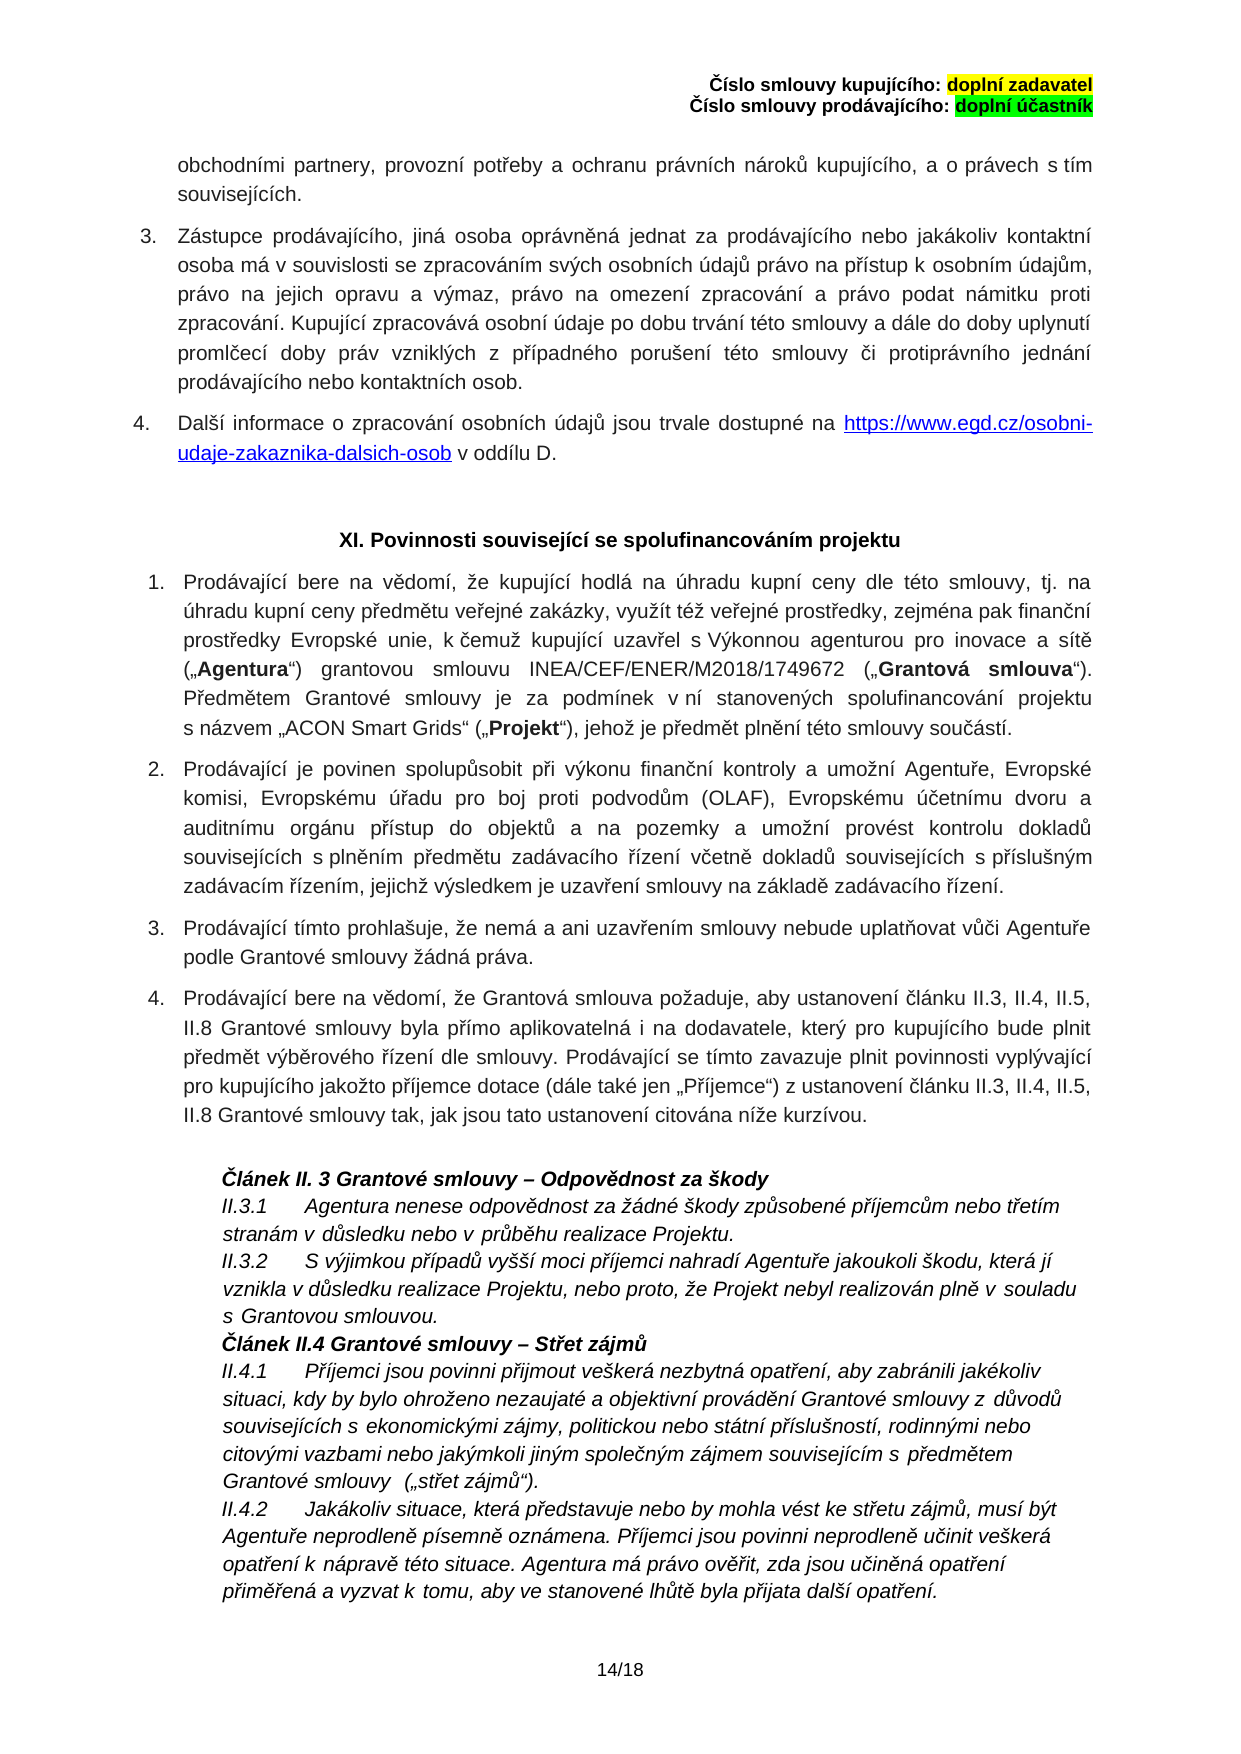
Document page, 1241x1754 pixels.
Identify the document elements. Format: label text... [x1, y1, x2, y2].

text II.4.2 Jakákoliv situace, která představuje nebo by mohla vést ke střetu zájmů, musí být Agentuře neprodleně písemně oznámena. Příjemci jsou povinni neprodleně učinit veškerá opatření k nápravě této situace. Agentura má právo ověřit, zda jsou učiněná opatření přiměřená a vyzvat k tomu, aby ve stanovené lhůtě byla přijata další opatření. [221, 1497, 1093, 1603]
text Článek II. 3 Grantové smlouvy – Odpovědnost za škody [148, 1167, 1093, 1191]
title Prodávající tímto prohlašuje, že nemá a ani uzavřením smlouvy nebude uplatňovat vůči Agentuře podle Grantové smlouvy žádná práva. [148, 910, 1093, 968]
text XI. Povinnosti související se spolufinancováním projektu [148, 523, 1093, 552]
list Další informace o zpracování osobních údajů jsou trvale dostupné na https://www.egd.cz/osobni-udaje-zakaznika-dalsich-osob v oddílu D. [133, 406, 1093, 464]
text Článek II.4 Grantové smlouvy – Střet zájmů [148, 1332, 1093, 1356]
title Prodávající bere na vědomí, že Grantová smlouva požaduje, aby ustanovení článku II.3, II.4, II.5, II.8 Grantové smlouvy byla přímo aplikovatelná i na dodavatele, který pro kupujícího bude plnit předmět výběrového řízení dle smlouvy. Prodávající se tímto zavazuje plnit povinnosti vyplývající pro kupujícího jakožto příjemce dotace (dále také jen „Příjemce“) z ustanovení článku II.3, II.4, II.5, II.8 Grantové smlouvy tak, jak jsou tato ustanovení citována níže kurzívou. [148, 981, 1093, 1127]
text II.4.1 Příjemci jsou povinni přijmout veškerá nezbytná opatření, aby zabránili jakékoliv situaci, kdy by bylo ohroženo nezaujaté a objektivní provádění Grantové smlouvy z důvodů souvisejících s ekonomickými zájmy, politickou nebo státní příslušností, rodinnými nebo citovými vazbami nebo jakýmkoli jiným společným zájmem souvisejícím s předmětem Grantové smlouvy („střet zájmů“). [221, 1359, 1093, 1493]
title Prodávající je povinen spolupůsobit při výkonu finanční kontroly a umožní Agentuře, Evropské komisi, Evropskému úřadu pro boj proti podvodům (OLAF), Evropskému účetnímu dvoru a auditnímu orgánu přístup do objektů a na pozemky a umožní provést kontrolu dokladů souvisejících s plněním předmětu zadávacího řízení včetně dokladů souvisejících s příslušným zadávacím řízením, jejichž výsledkem je uzavření smlouvy na základě zadávacího řízení. [148, 752, 1093, 898]
text II.3.1 Agentura nenese odpovědnost za žádné škody způsobené příjemcům nebo třetím stranám v důsledku nebo v průběhu realizace Projektu. [221, 1194, 1093, 1246]
text II.3.2 S výjimkou případů vyšší moci příjemci nahradí Agentuře jakoukoli škodu, která jí vznikla v důsledku realizace Projektu, nebo proto, že Projekt nebyl realizován plně v souladu s Grantovou smlouvou. [221, 1249, 1093, 1328]
title Zástupce prodávajícího, jiná osoba oprávněná jednat za prodávajícího nebo jakákoliv kontaktní osoba má v souvislosti se zpracováním svých osobních údajů právo na přístup k osobním údajům, právo na jejich opravu a výmaz, právo na omezení zpracování a právo podat námitku proti zpracování. Kupující zpracovává osobní údaje po dobu trvání této smlouvy a dále do doby uplynutí promlčecí doby práv vzniklých z případného porušení této smlouvy či protiprávního jednání prodávajícího nebo kontaktních osob. [140, 218, 1093, 393]
title Prodávající bere na vědomí, že kupující hodlá na úhradu kupní ceny dle této smlouvy, tj. na úhradu kupní ceny předmětu veřejné zakázky, využít též veřejné prostředky, zejména pak finanční prostředky Evropské unie, k čemuž kupující uzavřel s Výkonnou agenturou pro inovace a sítě („Agentura“) grantovou smlouvu INEA/CEF/ENER/M2018/1749672 („Grantová smlouva“). Předmětem Grantové smlouvy je za podmínek v ní stanovených spolufinancování projektu s názvem „ACON Smart Grids“ („Projekt“), jehož je předmět plnění této smlouvy součástí. [148, 564, 1093, 739]
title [148, 148, 1093, 206]
